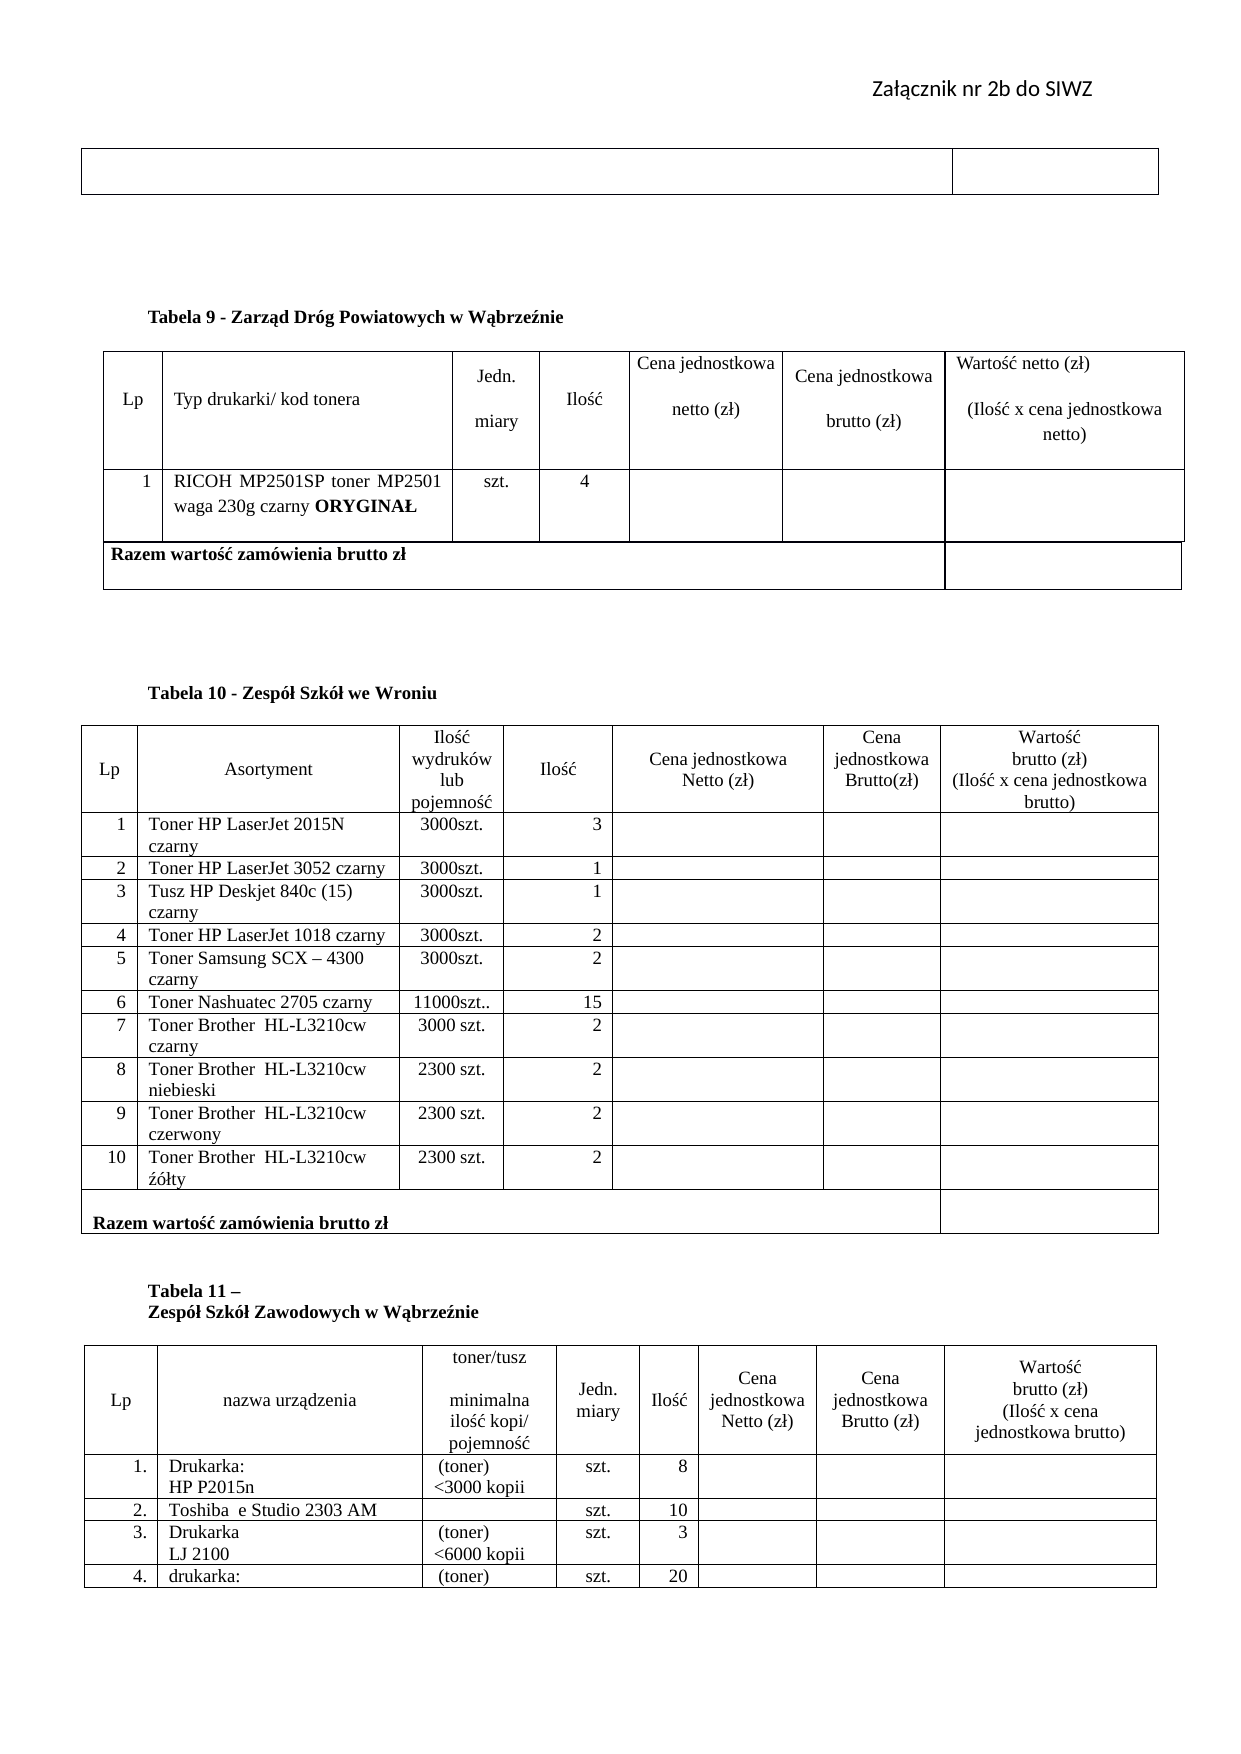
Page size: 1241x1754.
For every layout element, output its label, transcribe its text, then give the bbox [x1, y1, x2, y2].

table_cell [824, 1146, 940, 1189]
table_cell [824, 1102, 940, 1145]
table_cell [817, 1565, 944, 1587]
table_cell [824, 813, 940, 856]
table_cell [941, 1058, 1158, 1101]
table_cell szt. [557, 1565, 639, 1587]
table_cell [945, 1521, 1156, 1564]
table_cell Drukarka: HP P2015n [158, 1455, 422, 1498]
table_cell 3000szt. [400, 813, 503, 856]
table_cell [613, 1058, 823, 1101]
table_header Wartość netto (zł) (Ilość x cena jednostkowa netto) [946, 352, 1184, 469]
table_cell [613, 813, 823, 856]
table_cell szt. [453, 470, 539, 541]
table_cell Toner Brother HL-L3210cw niebieski [138, 1058, 399, 1101]
table_cell 3000szt. [400, 947, 503, 990]
table_cell [824, 991, 940, 1012]
table_cell Toner Samsung SCX – 4300 czarny [138, 947, 399, 990]
table_cell 2 [504, 1058, 612, 1101]
table_cell [941, 1102, 1158, 1145]
table_cell Toshiba e Studio 2303 AM [158, 1499, 422, 1520]
table_cell [85, 1521, 157, 1564]
table_cell 3000 szt. [400, 1014, 503, 1057]
table_cell 2300 szt. [400, 1058, 503, 1101]
table_header Lp [104, 352, 162, 469]
table_cell 2300 szt. [400, 1102, 503, 1145]
table_cell [85, 1455, 157, 1498]
table_cell 2300 szt. [400, 1146, 503, 1189]
table_cell 3000szt. [400, 857, 503, 879]
table_cell [824, 1058, 940, 1101]
table_cell 20 [640, 1565, 698, 1587]
table_cell [946, 470, 1184, 541]
table_cell [613, 1146, 823, 1189]
table_cell [941, 1190, 1158, 1233]
table_cell [423, 1499, 556, 1520]
table_cell szt. [557, 1455, 639, 1498]
table_header toner/tusz minimalna ilość kopi/ pojemność [423, 1346, 556, 1453]
table_cell [824, 857, 940, 879]
table_cell 7 [82, 1014, 137, 1057]
table_cell [941, 991, 1158, 1012]
table_cell [941, 947, 1158, 990]
table_cell Tusz HP Deskjet 840c (15) czarny [138, 880, 399, 923]
table_cell [613, 880, 823, 923]
table_cell 3 [82, 880, 137, 923]
table_header Cena jednostkowa brutto (zł) [783, 352, 944, 469]
table_header Lp [85, 1346, 157, 1453]
table_cell [817, 1499, 944, 1520]
table_header Cena jednostkowa netto (zł) [630, 352, 782, 469]
table_header Asortyment [138, 726, 399, 812]
table_cell 2 [504, 924, 612, 946]
table_cell Toner Brother HL-L3210cw czarny [138, 1014, 399, 1057]
table_header Jedn. miary [557, 1346, 639, 1453]
table_cell 8 [82, 1058, 137, 1101]
table_cell [85, 1499, 157, 1520]
table_cell 1 [504, 857, 612, 879]
table_cell szt. [557, 1499, 639, 1520]
table_header Cena jednostkowa Brutto (zł) [817, 1346, 944, 1453]
table_cell szt. [557, 1521, 639, 1564]
table_cell 2 [504, 1102, 612, 1145]
table_cell 2 [504, 1146, 612, 1189]
text Zespół Szkół Zawodowych w Wąbrzeźnie [148, 1301, 1093, 1323]
table_cell [630, 470, 782, 541]
table_cell [945, 1499, 1156, 1520]
table_cell [613, 857, 823, 879]
text Tabela 11 – [148, 1280, 1093, 1301]
table_cell [941, 880, 1158, 923]
table_cell [699, 1521, 816, 1564]
table_cell [945, 1565, 1156, 1587]
table_cell Toner HP LaserJet 3052 czarny [138, 857, 399, 879]
table_cell 1 [504, 880, 612, 923]
text Tabela 9 - Zarząd Dróg Powiatowych w Wąbrzeźnie [148, 306, 1093, 327]
table_cell 1 [104, 470, 162, 541]
table_cell [941, 813, 1158, 856]
table_cell 3000szt. [400, 880, 503, 923]
table_cell [941, 857, 1158, 879]
table_cell [613, 947, 823, 990]
table_cell [824, 880, 940, 923]
table_cell 10 [640, 1499, 698, 1520]
table_header Ilość wydruków lub pojemność [400, 726, 503, 812]
table_cell [699, 1565, 816, 1587]
table_cell 15 [504, 991, 612, 1012]
table_header Jedn. miary [453, 352, 539, 469]
table_cell 3 [640, 1521, 698, 1564]
table_cell 2 [82, 857, 137, 879]
table_cell [613, 924, 823, 946]
table_cell [699, 1499, 816, 1520]
table_cell [941, 1014, 1158, 1057]
table_cell [953, 149, 1158, 194]
table_header Ilość [504, 726, 612, 812]
table_cell Razem wartość zamówienia brutto zł [82, 1190, 940, 1233]
table_cell [941, 1146, 1158, 1189]
table_cell Toner HP LaserJet 2015N czarny [138, 813, 399, 856]
table_cell Toner HP LaserJet 1018 czarny [138, 924, 399, 946]
table_header Ilość [640, 1346, 698, 1453]
table_cell RICOH MP2501SP toner MP2501 waga 230g czarny ORYGINAŁ [163, 470, 452, 541]
table_cell [824, 1014, 940, 1057]
table_cell 2 [504, 947, 612, 990]
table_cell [158, 1565, 422, 1587]
table_cell [783, 470, 944, 541]
table_cell Toner Brother HL-L3210cw czerwony [138, 1102, 399, 1145]
table_cell 2 [504, 1014, 612, 1057]
table_header Lp [82, 726, 137, 812]
table_header nazwa urządzenia [158, 1346, 422, 1453]
table_cell Drukarka LJ 2100 [158, 1521, 422, 1564]
table_cell [941, 924, 1158, 946]
table_cell (toner) <3000 kopii [423, 1565, 556, 1587]
table_header Cena jednostkowa Brutto(zł) [824, 726, 940, 812]
table_cell Toner Brother HL-L3210cw źółty [138, 1146, 399, 1189]
table_cell 9 [82, 1102, 137, 1145]
table_cell Toner Nashuatec 2705 czarny [138, 991, 399, 1012]
table_cell 1 [82, 813, 137, 856]
table_cell [945, 1455, 1156, 1498]
table_cell [613, 1014, 823, 1057]
table_cell 3000szt. [400, 924, 503, 946]
table_header [946, 543, 1181, 589]
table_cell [82, 149, 952, 194]
table_cell 8 [640, 1455, 698, 1498]
table_cell 4 [540, 470, 629, 541]
table_cell 10 [82, 1146, 137, 1189]
table_cell [613, 991, 823, 1012]
table_header Cena jednostkowa Netto (zł) [699, 1346, 816, 1453]
table_cell [824, 924, 940, 946]
table_cell 6 [82, 991, 137, 1012]
table_cell [817, 1455, 944, 1498]
table_cell [85, 1565, 157, 1587]
table_cell [613, 1102, 823, 1145]
table_cell 5 [82, 947, 137, 990]
table_cell 11000szt.. [400, 991, 503, 1012]
table_header Wartość brutto (zł) (Ilość x cena jednostkowa brutto) [941, 726, 1158, 812]
table_header Typ drukarki/ kod tonera [163, 352, 452, 469]
table_cell (toner) <6000 kopii [423, 1521, 556, 1564]
table_header Ilość [540, 352, 629, 469]
table_cell [817, 1521, 944, 1564]
text Tabela 10 - Zespół Szkół we Wroniu [148, 682, 1093, 703]
table_header Cena jednostkowa Netto (zł) [613, 726, 823, 812]
table_header Razem wartość zamówienia brutto zł [104, 543, 944, 589]
table_cell 4 [82, 924, 137, 946]
table_header Wartość brutto (zł) (Ilość x cena jednostkowa brutto) [945, 1346, 1156, 1453]
table_cell [824, 947, 940, 990]
table_cell [699, 1455, 816, 1498]
table_cell (toner) <3000 kopii [423, 1455, 556, 1498]
table_cell 3 [504, 813, 612, 856]
